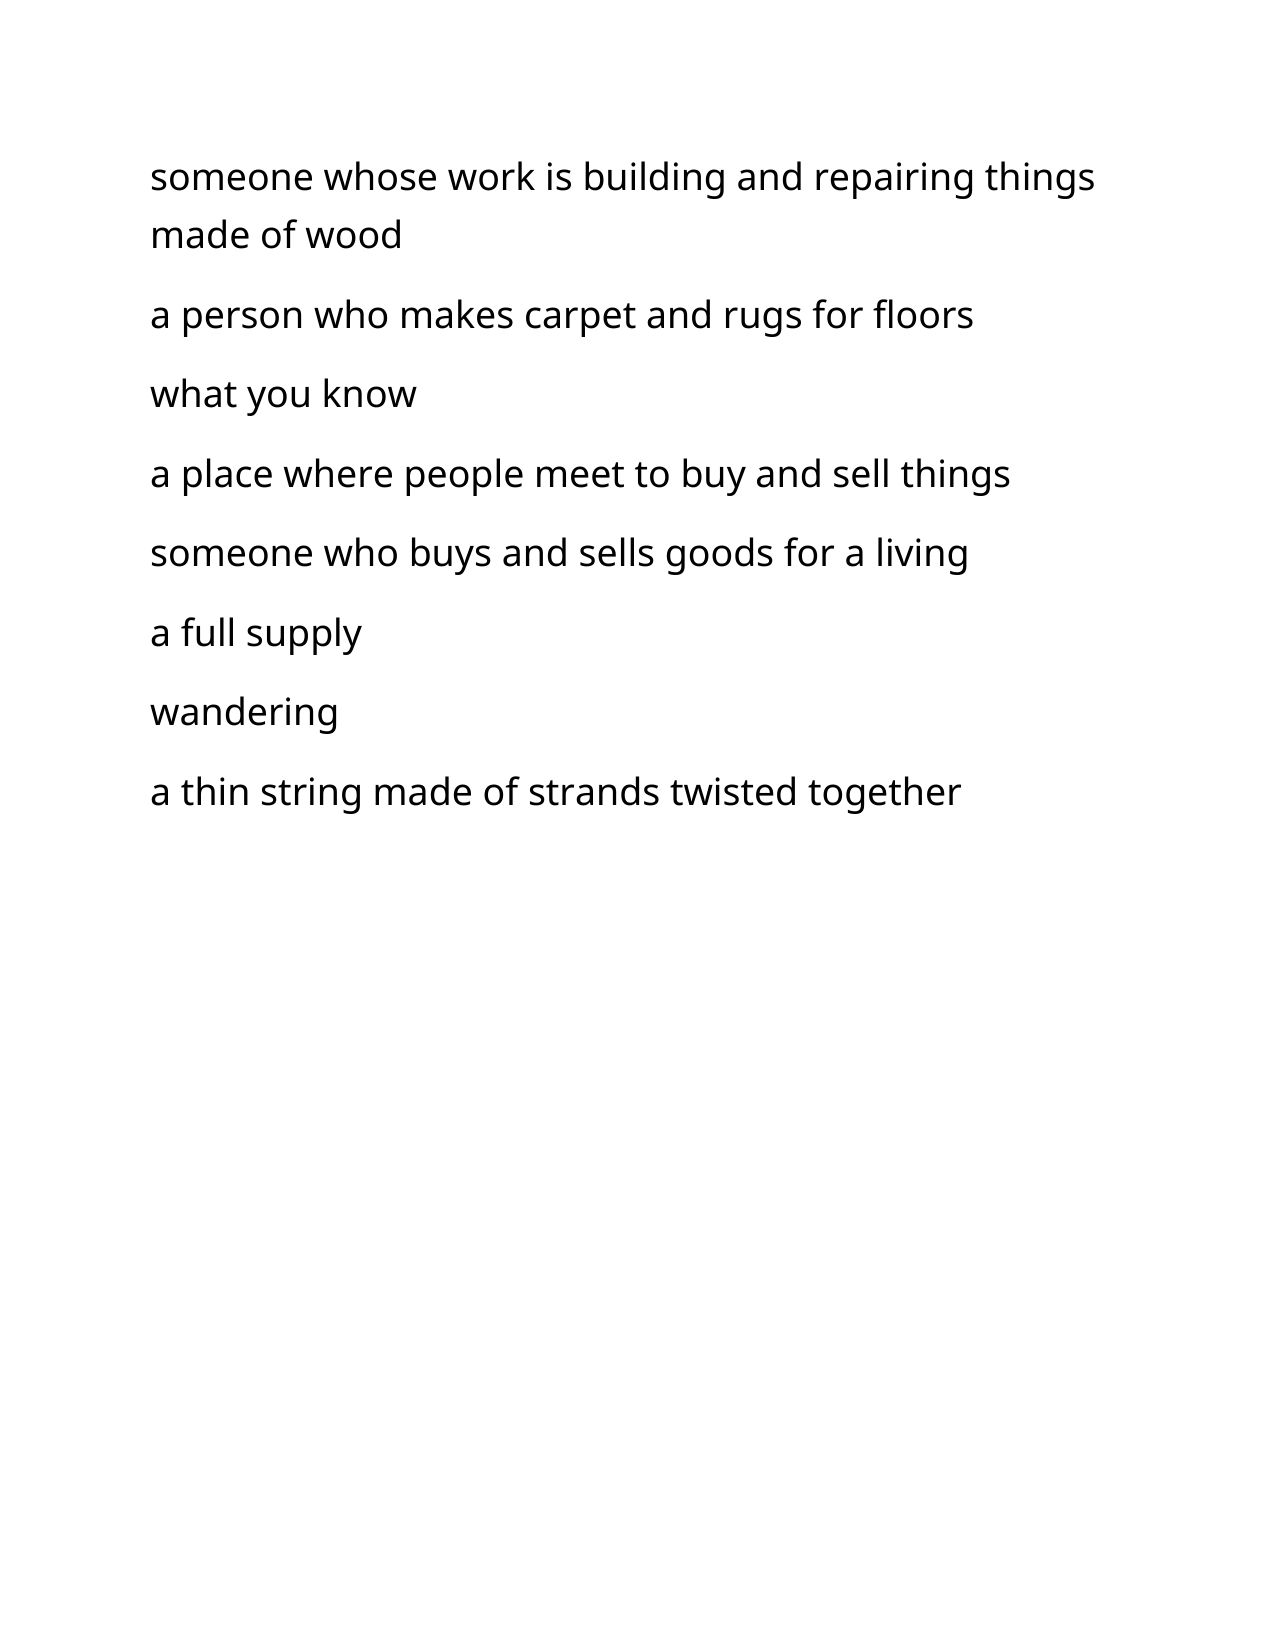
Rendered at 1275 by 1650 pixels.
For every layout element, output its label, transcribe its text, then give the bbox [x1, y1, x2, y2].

text a thin string made of strands twisted together [150, 765, 1125, 816]
text what you know [150, 368, 1125, 419]
text wandering [150, 686, 1125, 737]
text a full supply [150, 606, 1125, 657]
text a person who makes carpet and rugs for floors [150, 288, 1125, 339]
text a place where people meet to buy and sell things [150, 447, 1125, 498]
text someone who buys and sells goods for a living [150, 527, 1125, 578]
text someone whose work is building and repairing things made of wood [150, 150, 1125, 260]
